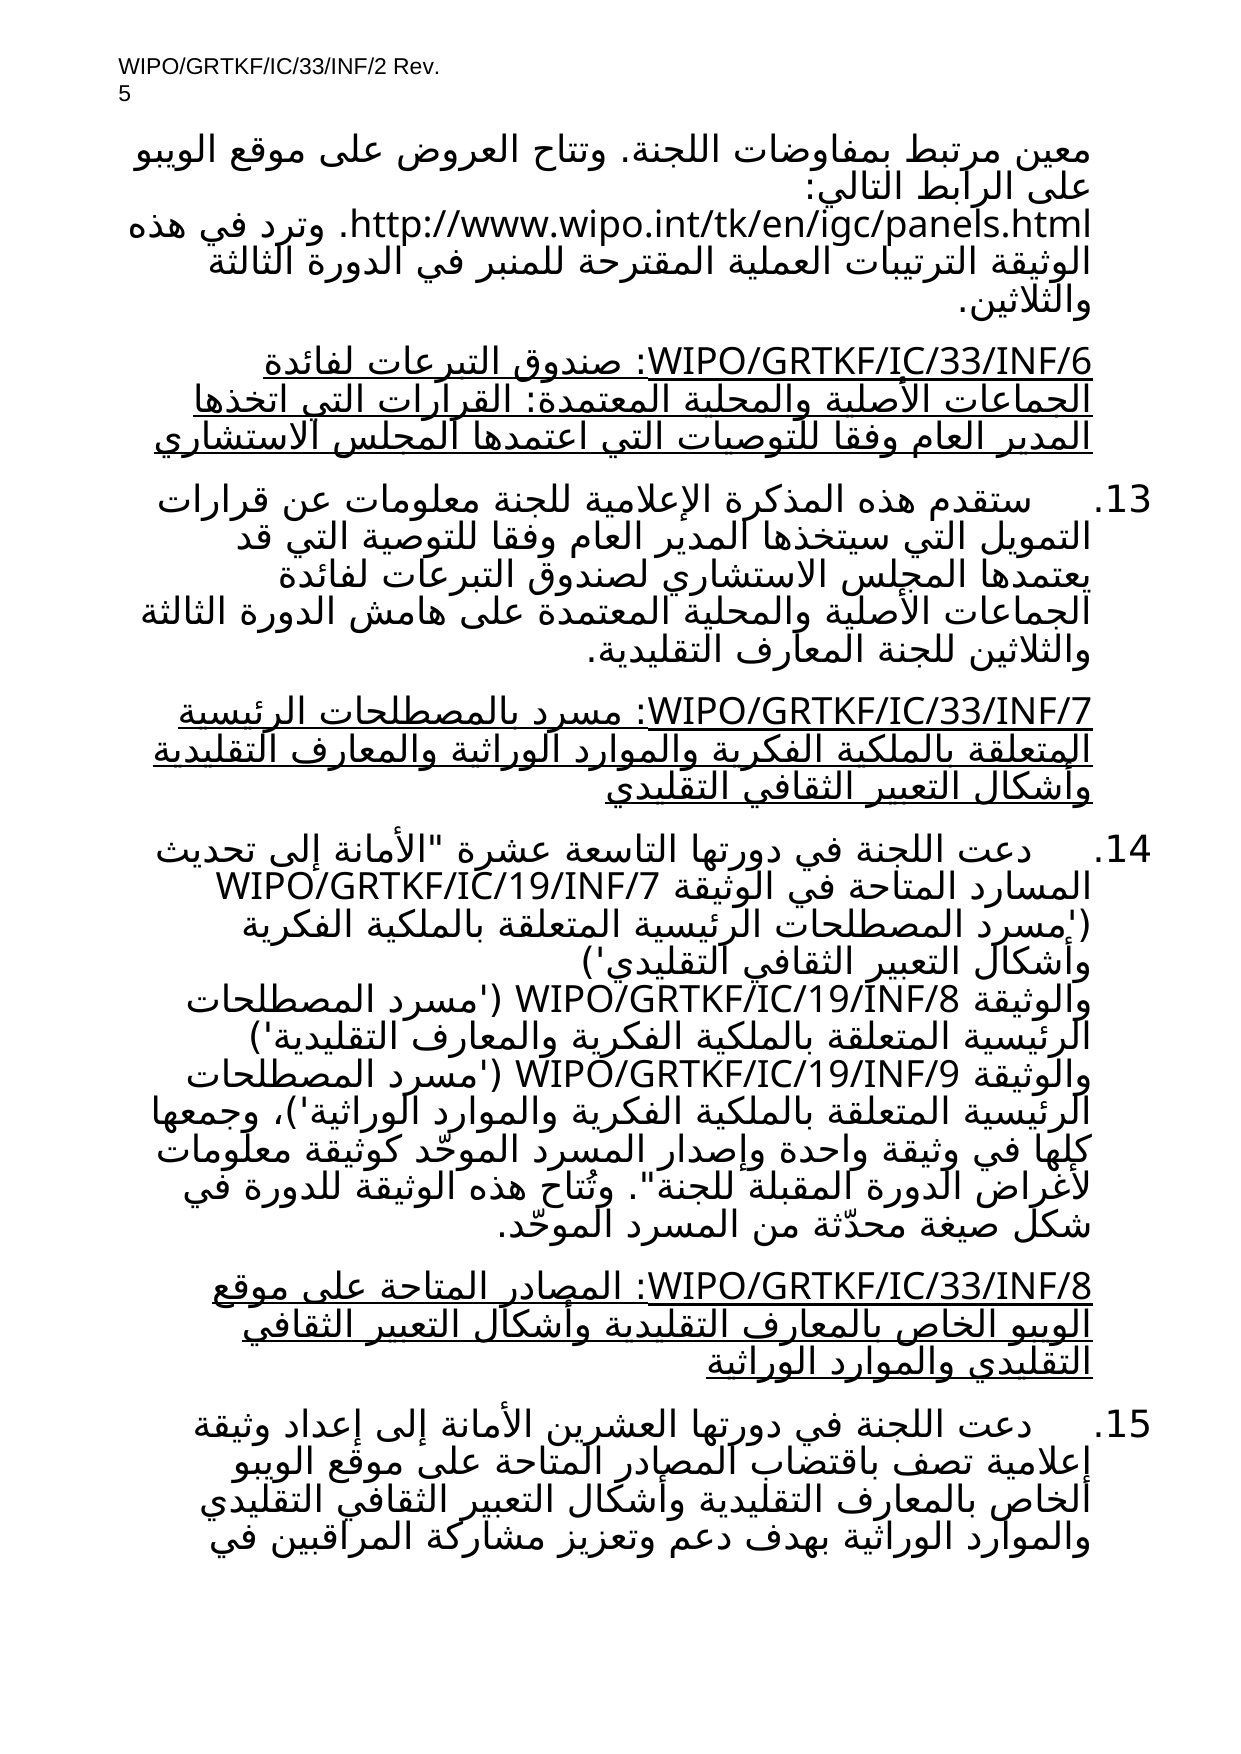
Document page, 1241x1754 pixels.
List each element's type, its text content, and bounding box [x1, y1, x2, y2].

text دعت اللجنة في دورتها التاسعة عشرة "الأمانة إلى تحديث المسارد المتاحة في الوثيقة WIPO/GRTKF/IC/19/INF/7 ('مسرد المصطلحات الرئيسية المتعلقة بالملكية الفكرية وأشكال التعبير الثقافي التقليدي') والوثيقة WIPO/GRTKF/IC/19/INF/8 ('مسرد المصطلحات الرئيسية المتعلقة بالملكية الفكرية والمعارف التقليدية') والوثيقة WIPO/GRTKF/IC/19/INF/9 ('مسرد المصطلحات الرئيسية المتعلقة بالملكية الفكرية والموارد الوراثية')، وجمعها كلها في وثيقة واحدة وإصدار المسرد الموحّد كوثيقة معلومات لأغراض الدورة المقبلة للجنة". وتُتاح هذه الوثيقة للدورة في شكل صيغة محدّثة من المسرد الموحّد. [118, 832, 1092, 1245]
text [118, 132, 1092, 320]
text WIPO/GRTKF/IC/33/INF/6: صندوق التبرعات لفائدة الجماعات الأصلية والمحلية المعتمدة: القرارات التي اتخذها المدير العام وفقا للتوصيات التي اعتمدها المجلس الاستشاري [118, 345, 1092, 457]
text WIPO/GRTKF/IC/33/INF/7: مسرد بالمصطلحات الرئيسية المتعلقة بالملكية الفكرية والموارد الوراثية والمعارف التقليدية وأشكال التعبير الثقافي التقليدي [118, 695, 1092, 807]
text ستقدم هذه المذكرة الإعلامية للجنة معلومات عن قرارات التمويل التي سيتخذها المدير العام وفقا للتوصية التي قد يعتمدها المجلس الاستشاري لصندوق التبرعات لفائدة الجماعات الأصلية والمحلية المعتمدة على هامش الدورة الثالثة والثلاثين للجنة المعارف التقليدية. [118, 482, 1092, 670]
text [118, 1407, 1092, 1557]
text WIPO/GRTKF/IC/33/INF/8: المصادر المتاحة على موقع الويبو الخاص بالمعارف التقليدية وأشكال التعبير الثقافي التقليدي والموارد الوراثية [118, 1270, 1092, 1382]
